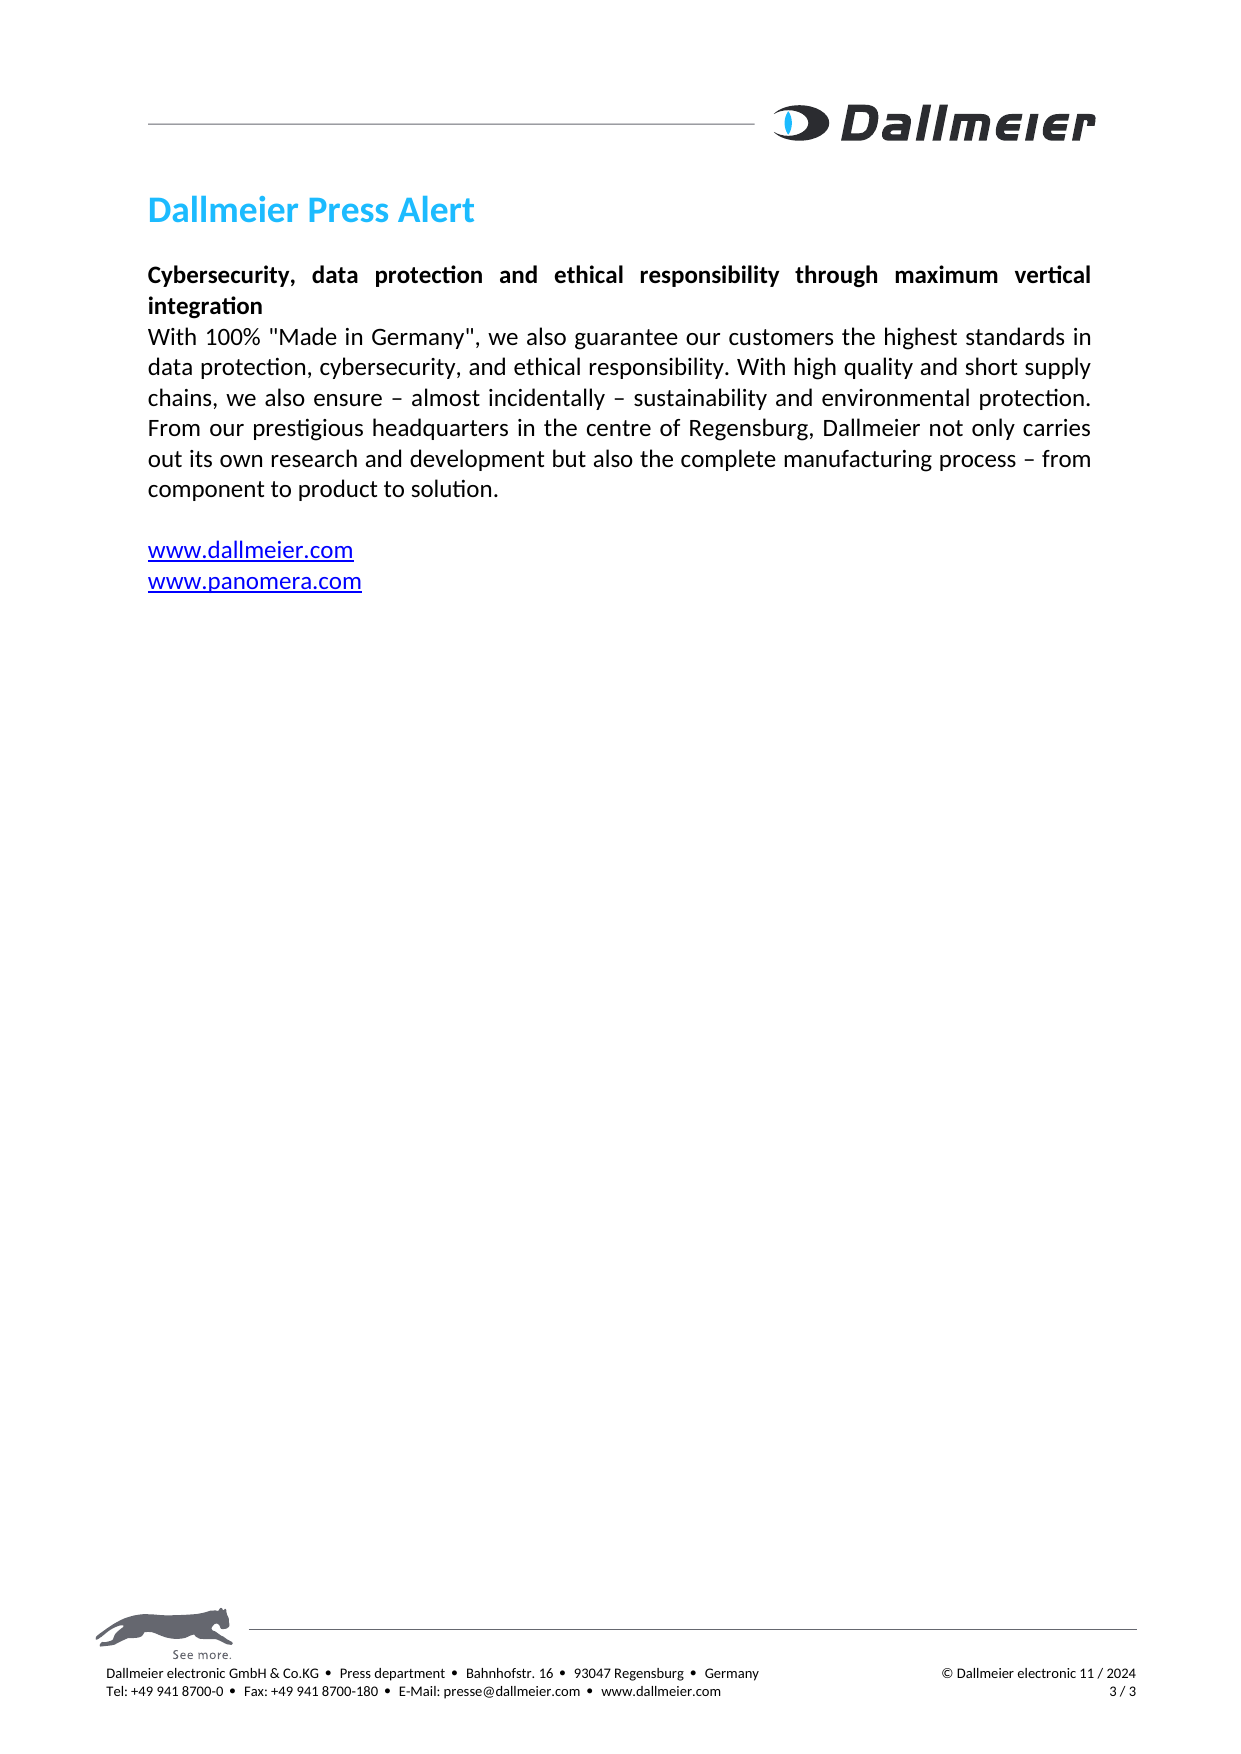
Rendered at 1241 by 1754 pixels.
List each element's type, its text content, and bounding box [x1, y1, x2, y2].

text Cybersecurity, data protection and ethical responsibility through maximum vertical integration [148, 260, 1093, 321]
text With 100% "Made in Germany", we also guarantee our customers the highest standards in data protection, cybersecurity, and ethical responsibility. With high quality and short supply chains, we also ensure – almost incidentally – sustainability and environmental protection. From our prestigious headquarters in the centre of Regensburg, Dallmeier not only carries out its own research and development but also the complete manufacturing process – from component to product to solution. [148, 321, 1093, 504]
text www.dallmeier.com [148, 534, 1093, 565]
text www.panomera.com [148, 565, 1093, 595]
